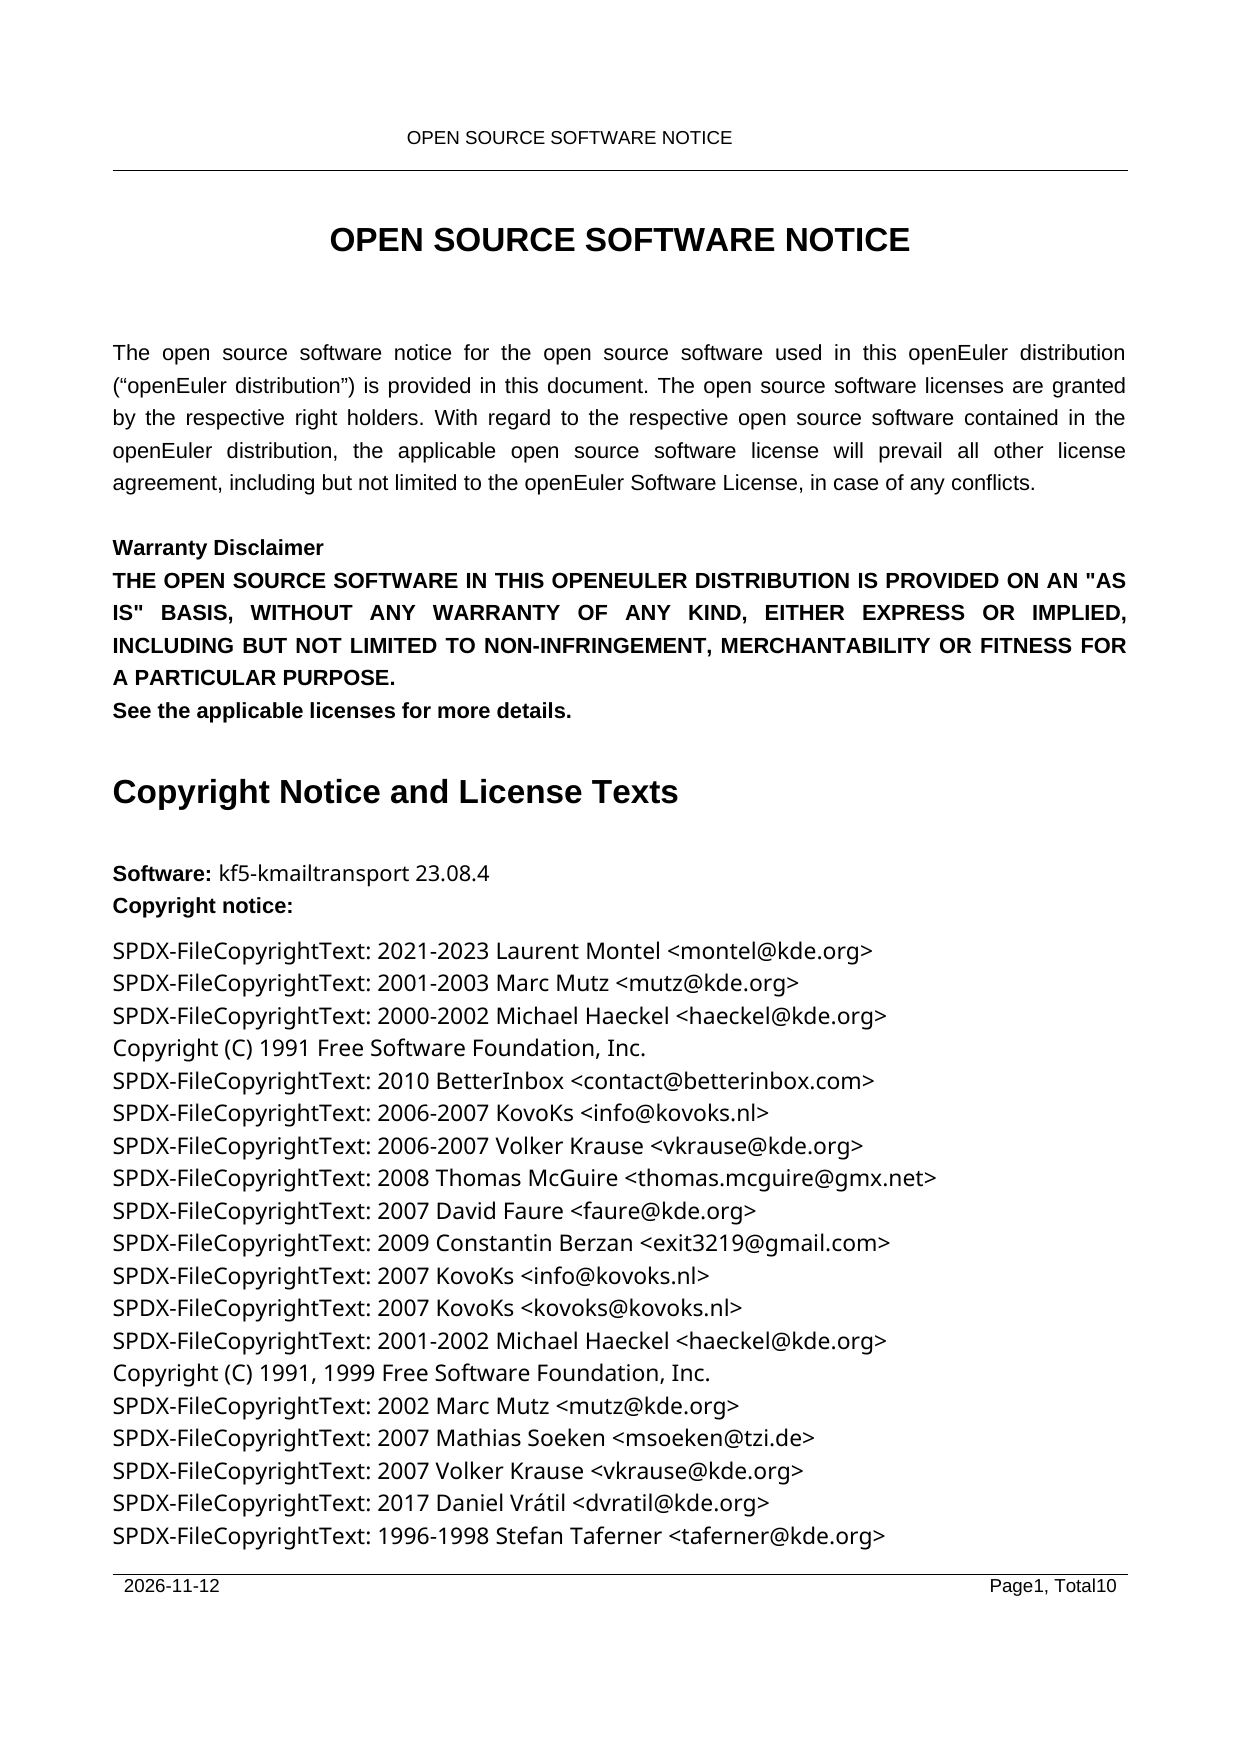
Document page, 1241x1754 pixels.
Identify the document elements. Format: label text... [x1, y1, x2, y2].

text The open source software notice for the open source software used in this openEuler distribution (“openEuler distribution”) is provided in this document. The open source software licenses are granted by the respective right holders. With regard to the respective open source software contained in the openEuler distribution, the applicable open source software license will prevail all other license agreement, including but not limited to the openEuler Software License, in case of any conflicts. [112, 336, 1128, 499]
text Copyright notice: [112, 889, 1128, 921]
text Copyright Notice and License Texts [112, 759, 1128, 824]
text Warranty Disclaimer [112, 531, 1128, 564]
text THE OPEN SOURCE SOFTWARE IN THIS OPENEULER DISTRIBUTION IS PROVIDED ON AN "AS IS" BASIS, WITHOUT ANY WARRANTY OF ANY KIND, EITHER EXPRESS OR IMPLIED, INCLUDING BUT NOT LIMITED TO NON-INFRINGEMENT, MERCHANTABILITY OR FITNESS FOR A PARTICULAR PURPOSE. See the applicable licenses for more details. [112, 564, 1128, 726]
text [112, 934, 1128, 1551]
text OPEN SOURCE SOFTWARE NOTICE [112, 206, 1128, 271]
title Software: kf5-kmailtransport 23.08.4 [112, 856, 1128, 889]
